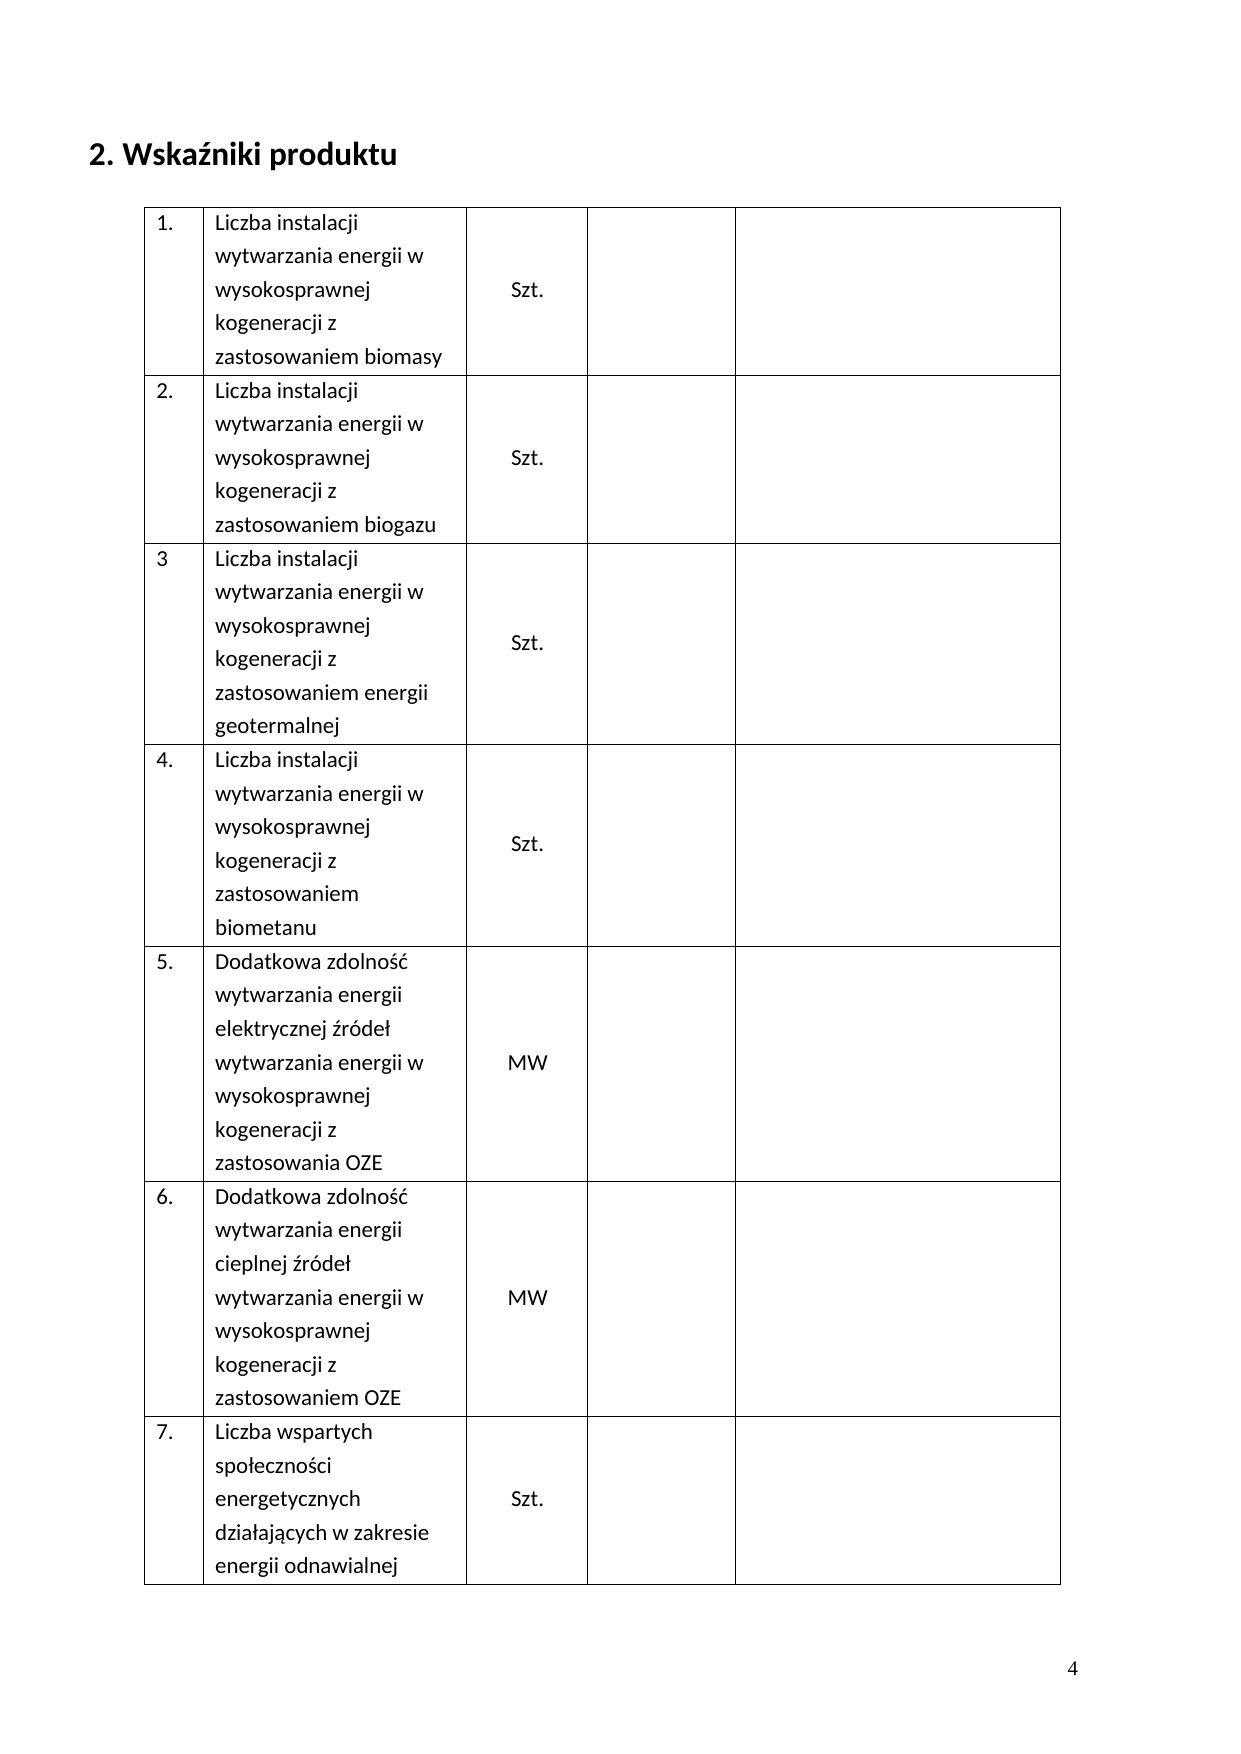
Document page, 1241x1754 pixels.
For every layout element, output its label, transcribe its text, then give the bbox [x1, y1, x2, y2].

table_cell 2. [145, 376, 203, 543]
table_header Liczba instalacji wytwarzania energii w wysokosprawnej kogeneracji z zastosowaniem biomasy [204, 208, 466, 375]
table_cell [588, 544, 735, 744]
table_cell [588, 1417, 735, 1584]
table_header [588, 208, 735, 375]
table_cell [736, 1182, 1060, 1416]
table_cell 6. [145, 1182, 203, 1416]
table_cell Liczba instalacji wytwarzania energii w wysokosprawnej kogeneracji z zastosowaniem biogazu [204, 376, 466, 543]
table_cell Szt. [467, 1417, 587, 1584]
table_header 1. [145, 208, 203, 375]
table_cell Liczba instalacji wytwarzania energii w wysokosprawnej kogeneracji z zastosowaniem biometanu [204, 745, 466, 946]
table_header Szt. [467, 208, 587, 375]
table_cell [736, 544, 1060, 744]
table_header [736, 208, 1060, 375]
table_cell 7. [145, 1417, 203, 1584]
table_cell MW [467, 947, 587, 1181]
table_cell [736, 376, 1060, 543]
table_cell [736, 1417, 1060, 1584]
table_cell Szt. [467, 544, 587, 744]
table_cell Szt. [467, 745, 587, 946]
table_cell Liczba instalacji wytwarzania energii w wysokosprawnej kogeneracji z zastosowaniem energii geotermalnej [204, 544, 466, 744]
table_cell Szt. [467, 376, 587, 543]
table_cell 3 [145, 544, 203, 744]
table_cell 5. [145, 947, 203, 1181]
text 2. Wskaźniki produktu [89, 133, 1078, 174]
table_cell 4. [145, 745, 203, 946]
table_cell [736, 745, 1060, 946]
table_cell [588, 1182, 735, 1416]
table_cell [736, 947, 1060, 1181]
table_cell MW [467, 1182, 587, 1416]
table_cell Liczba wspartych społeczności energetycznych działających w zakresie energii odnawialnej [204, 1417, 466, 1584]
table_cell Dodatkowa zdolność wytwarzania energii cieplnej źródeł wytwarzania energii w wysokosprawnej kogeneracji z zastosowaniem OZE [204, 1182, 466, 1416]
table_cell [588, 745, 735, 946]
table_cell Dodatkowa zdolność wytwarzania energii elektrycznej źródeł wytwarzania energii w wysokosprawnej kogeneracji z zastosowania OZE [204, 947, 466, 1181]
table_cell [588, 376, 735, 543]
table_cell [588, 947, 735, 1181]
